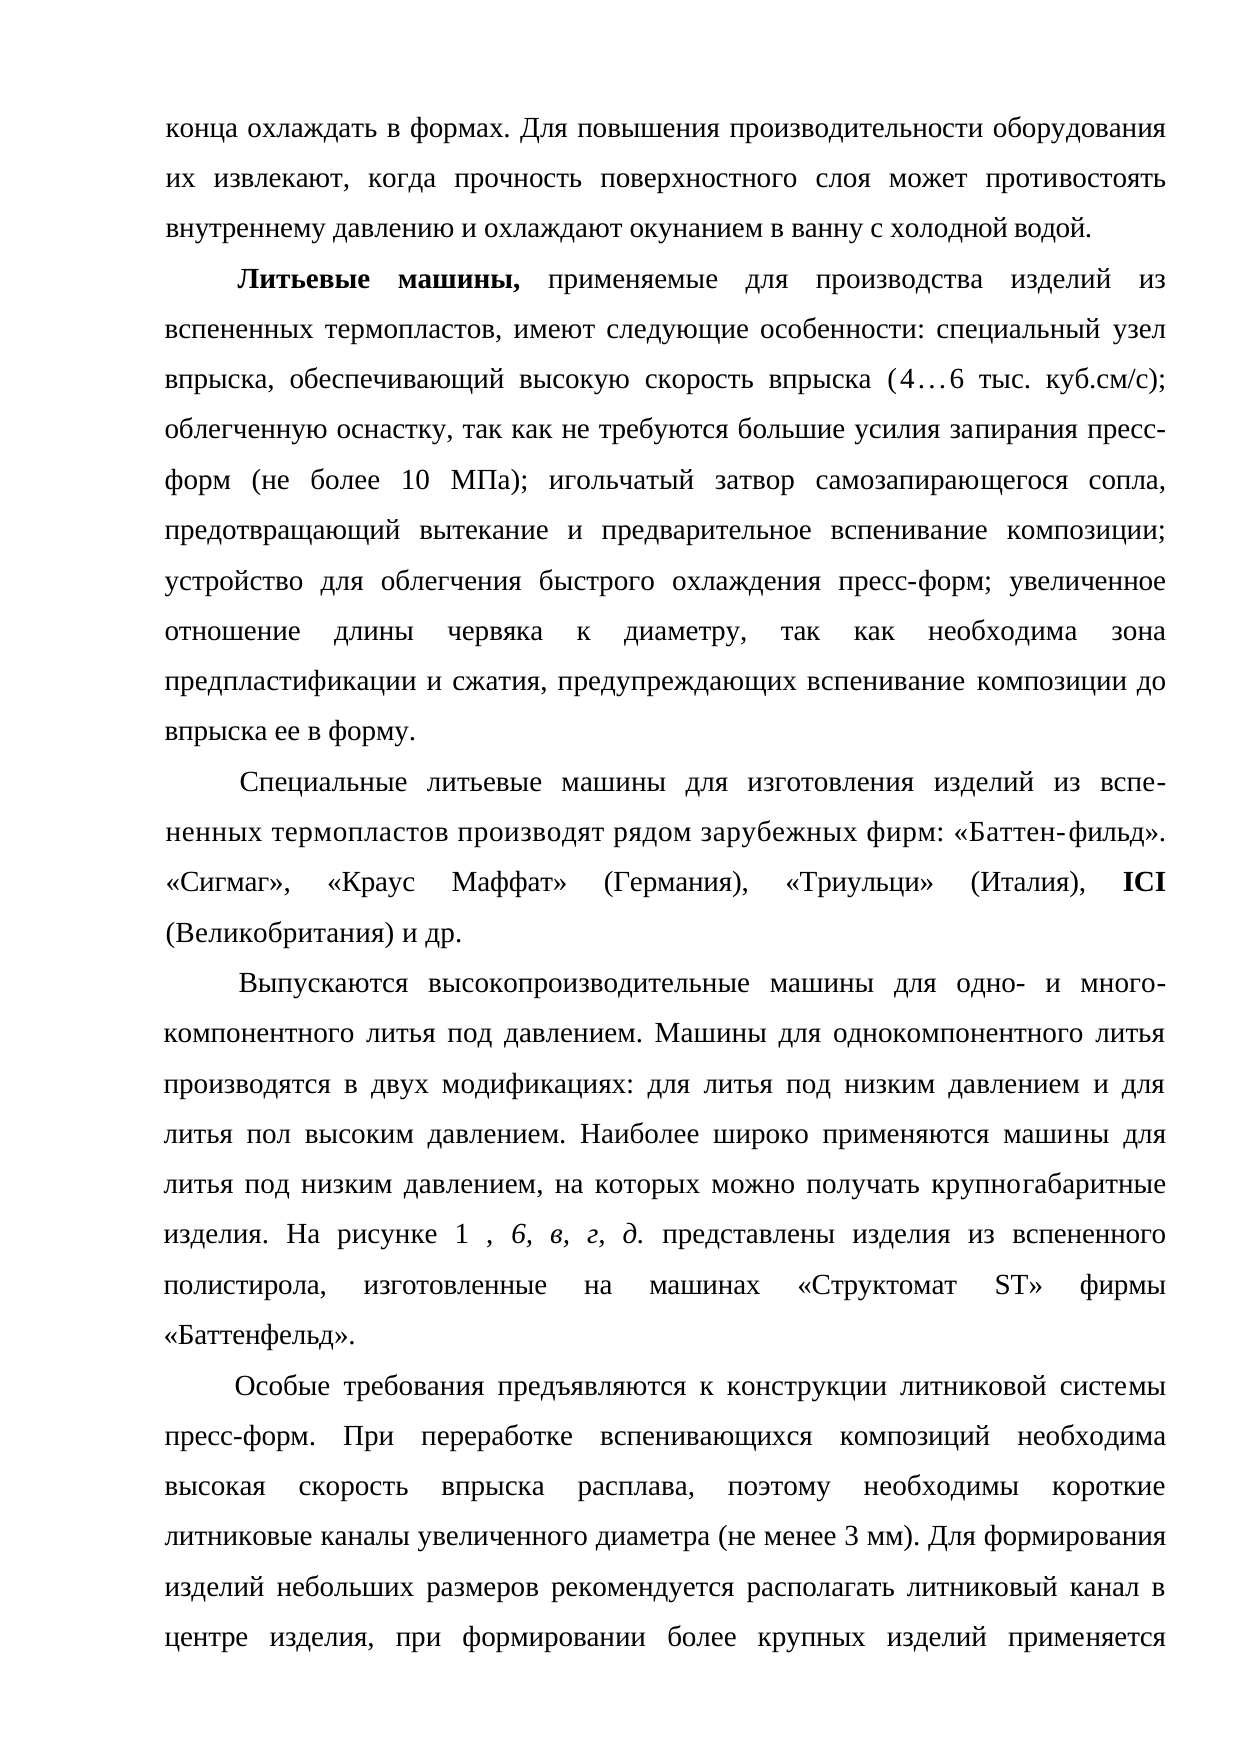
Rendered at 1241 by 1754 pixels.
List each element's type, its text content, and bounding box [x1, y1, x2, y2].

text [164, 1368, 1166, 1653]
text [165, 110, 1166, 244]
text Литьевые машины, применяемые для производства изделий из вспененных термопластов, имеют следующие особенности: специальный узел впрыска, обеспечивающий высокую скорость впрыска (4...6 тыс. куб.см/с); облегченную оснастку, так как не требуются большие усилия запирания пресс-форм (не более 10 МПа); игольчатый затвор самозапирающегося сопла, предотвращающий вытекание и предварительное вспенивание композиции; устройство для облегчения быстрого охлаждения пресс-форм; увеличенное отношение длины червяка к диаметру, так как необходима зона предпластификации и сжатия, предупреждающих вспенивание композиции до впрыска ее в форму. [164, 261, 1166, 747]
text Специальные литьевые машины для изготовления изделий из вспененных термопластов производят рядом зарубежных фирм: «Баттен-фильд». «Сигмаг», «Краус Маффат» (Германия), «Триульци» (Италия), ICI (Великобритания) и др. [165, 764, 1166, 948]
text Выпускаются высокопроизводительные машины для одно- и многокомпонентного литья под давлением. Машины для однокомпонентного литья производятся в двух модификациях: для литья под низким давлением и для литья пол высоким давлением. Наиболее широко применяются машины для литья под низким давлением, на которых можно получать крупногабаритные изделия. На рисунке 1 , 6, в, г, д. представлены изделия из вспененного полистирола, изготовленные на машинах «Структомат ST» фирмы «Баттенфельд». [163, 965, 1166, 1351]
